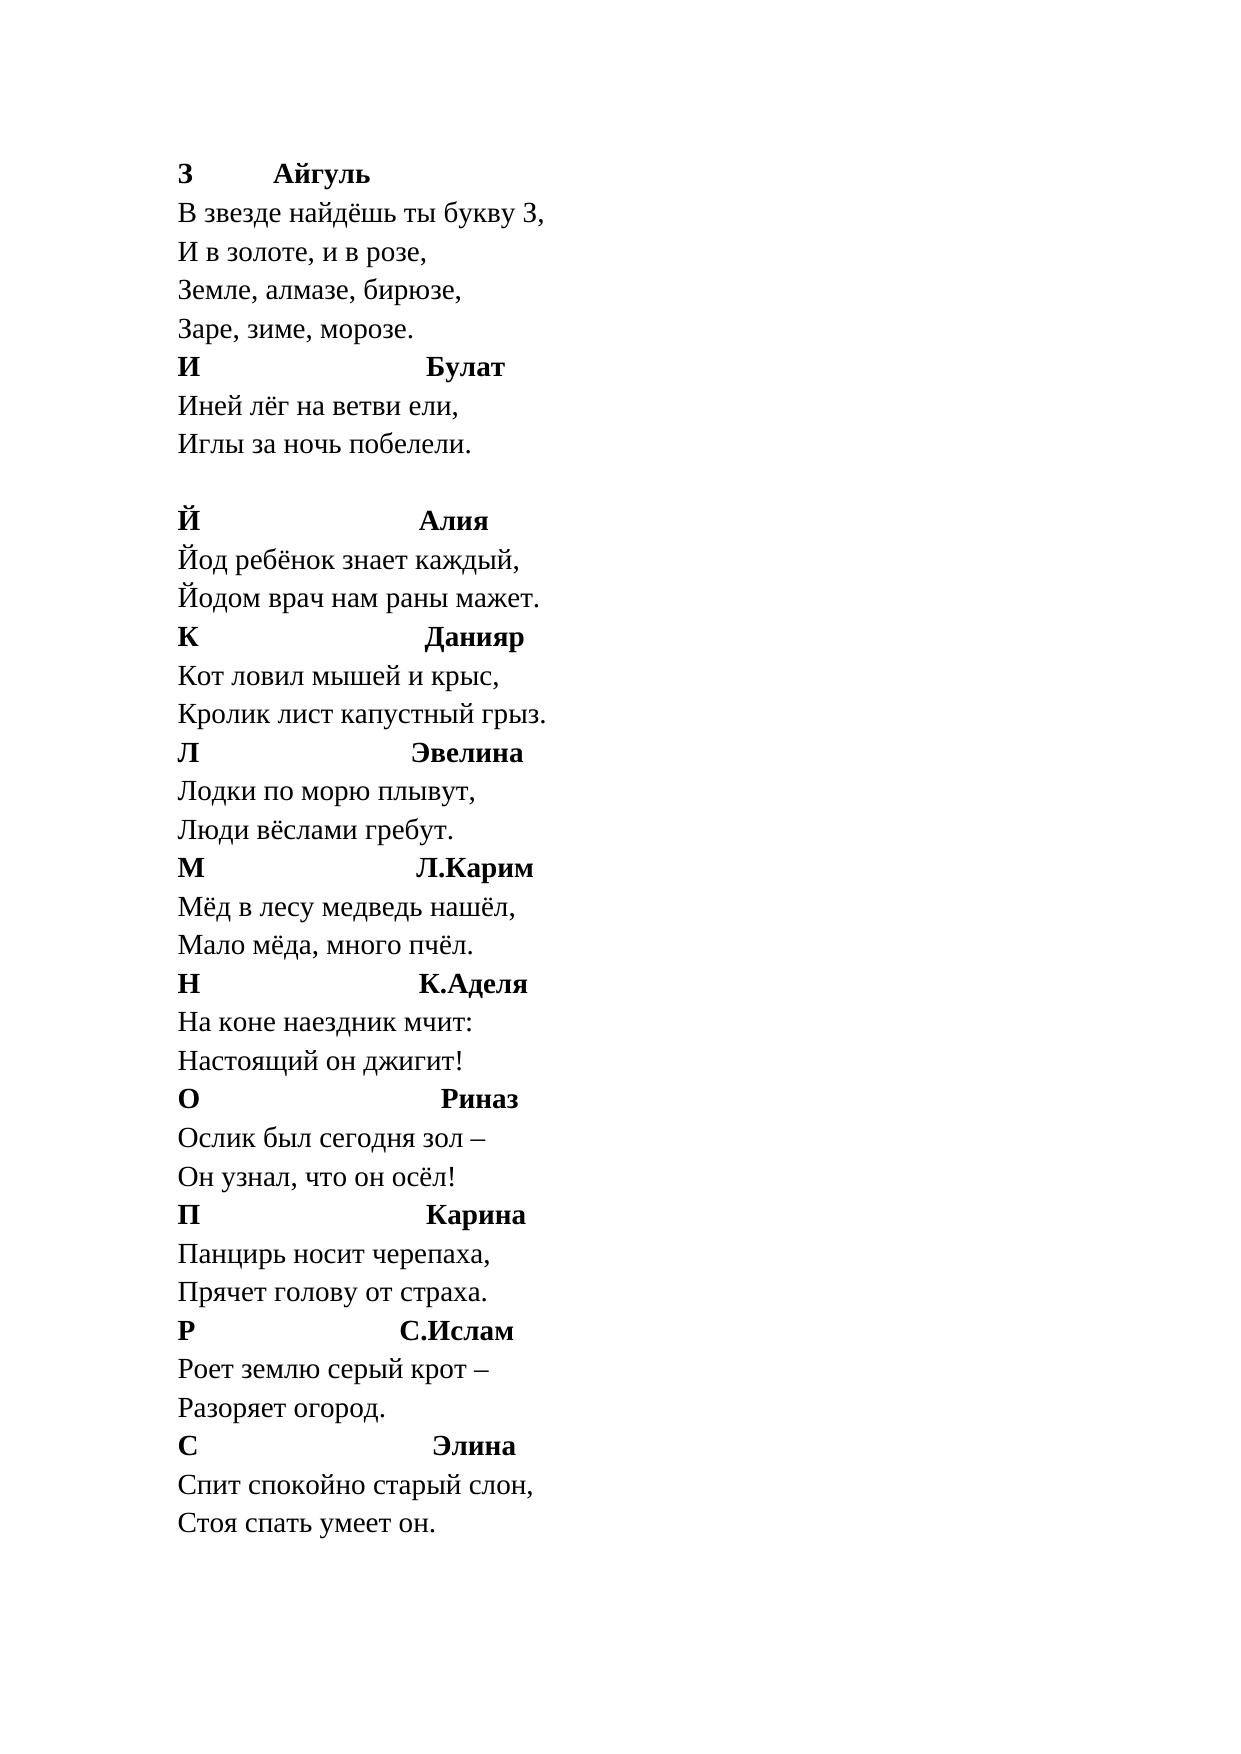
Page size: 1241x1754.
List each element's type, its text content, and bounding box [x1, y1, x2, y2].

text Роет землю серый крот – Разоряет огород. [177, 1351, 1152, 1423]
text Йод ребёнок знает каждый, Йодом врач нам раны мажет. [177, 542, 1152, 614]
text Р С.Ислам [177, 1313, 1152, 1346]
text О Риназ [177, 1082, 1152, 1115]
text Й Алия [177, 503, 1152, 537]
text К Данияр [177, 619, 1152, 653]
text М Л.Карим [177, 850, 1152, 884]
text Иней лёг на ветви ели, Иглы за ночь побелели. [177, 388, 1152, 460]
text Лодки по морю плывут, Люди вёслами гребут. [177, 773, 1152, 845]
text П Карина [177, 1197, 1152, 1231]
text Л Эвелина [177, 735, 1152, 768]
text Ослик был сегодня зол – Он узнал, что он осёл! [177, 1120, 1152, 1192]
text З Айгуль [177, 157, 1152, 190]
text На коне наездник мчит: Настоящий он джигит! [177, 1004, 1152, 1077]
text Мёд в лесу медведь нашёл, Мало мёда, много пчёл. [177, 889, 1152, 961]
text Спит спокойно старый слон, Стоя спать умеет он. [177, 1467, 1152, 1539]
text Н К.Аделя [177, 966, 1152, 999]
text Панцирь носит черепаха, Прячет голову от страха. [177, 1236, 1152, 1308]
text И Булат [177, 349, 1152, 383]
text В звезде найдёшь ты букву З, И в золоте, и в розе, Земле, алмазе, бирюзе, Заре, зиме, морозе. [177, 195, 1152, 344]
text Кот ловил мышей и крыс, Кролик лист капустный грыз. [177, 658, 1152, 730]
text С Элина [177, 1428, 1152, 1462]
